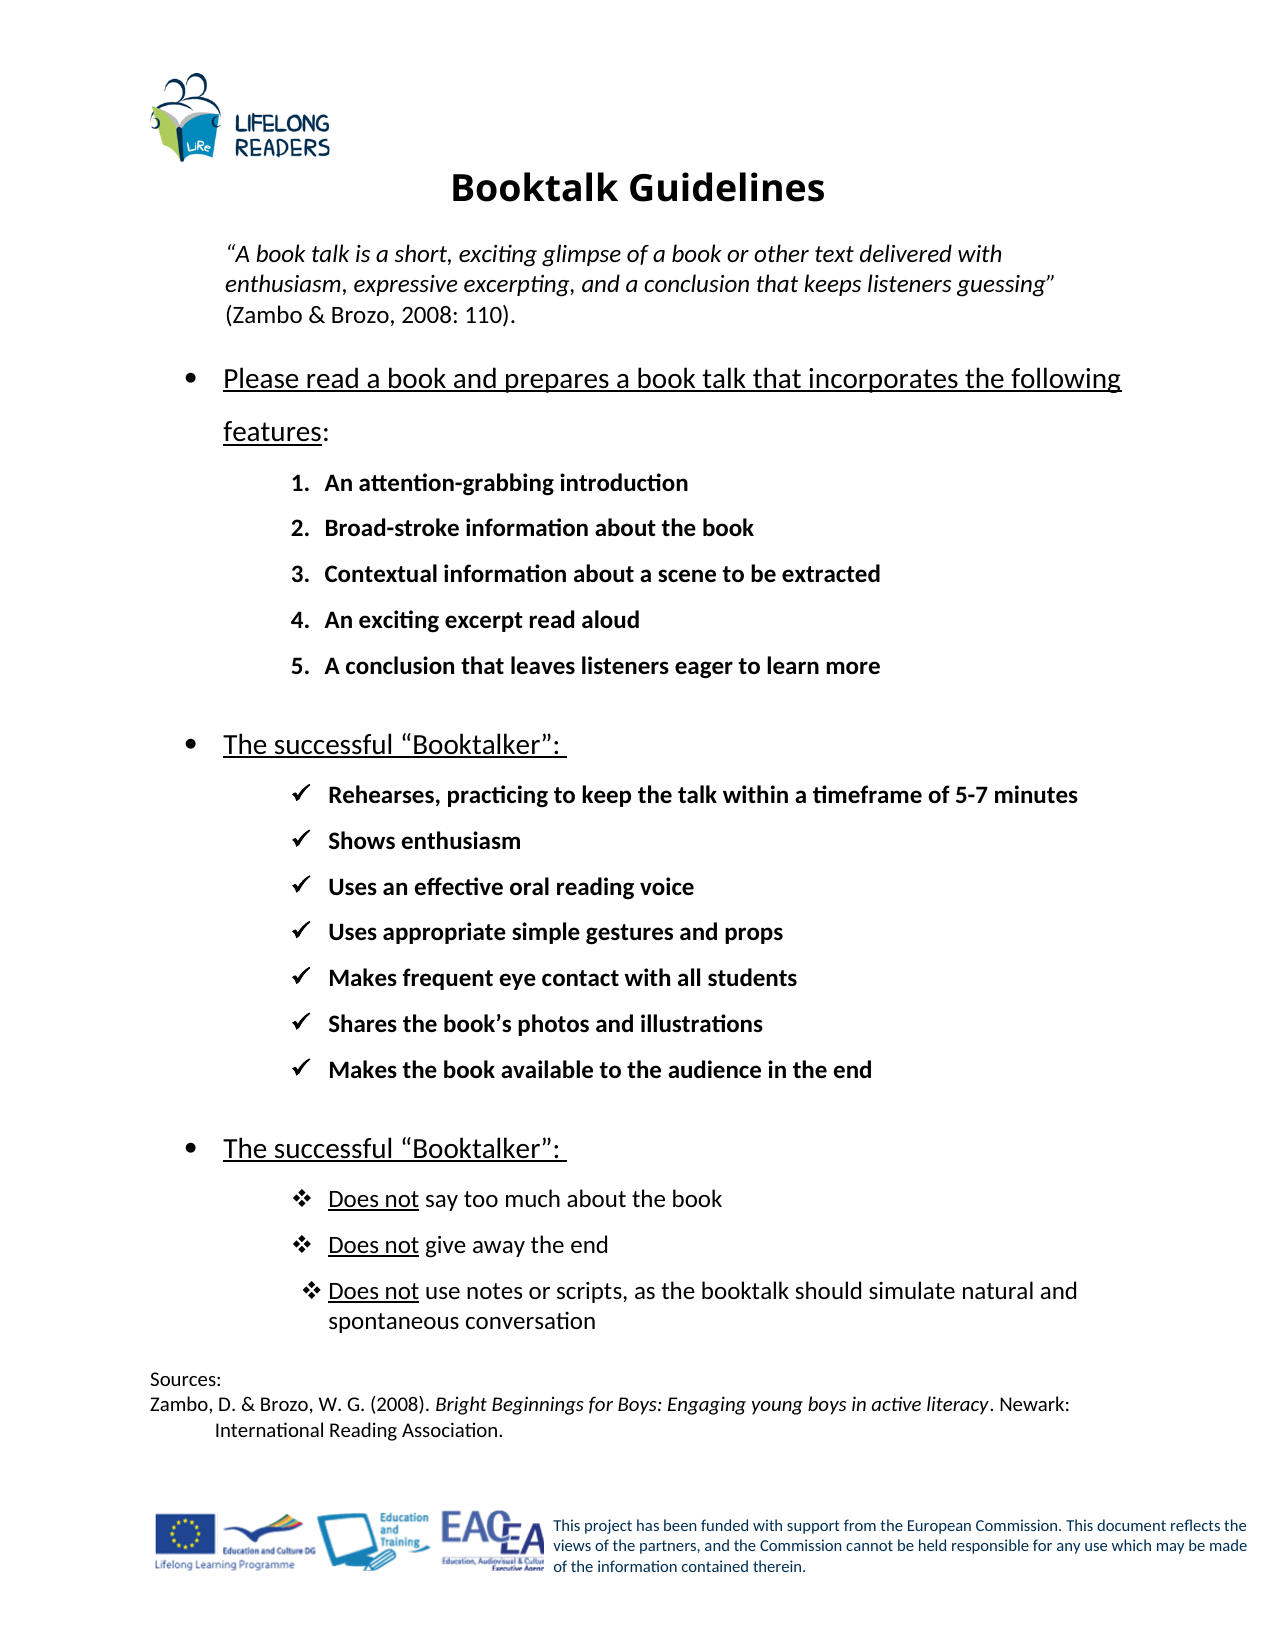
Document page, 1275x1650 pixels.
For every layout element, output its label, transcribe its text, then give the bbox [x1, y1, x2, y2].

text Booktalk Guidelines [150, 161, 1125, 212]
list The successful “Booktalker”: [186, 1130, 1125, 1166]
picture [150, 73, 330, 162]
list Makes the book available to the audience in the end [291, 1054, 1125, 1084]
list Broad-stroke information about the book [291, 513, 1125, 543]
list Does not say too much about the book [291, 1183, 1125, 1214]
list Rehearses, practicing to keep the talk within a timeframe of 5-7 minutes [291, 779, 1125, 810]
list Contextual information about a scene to be extracted [291, 558, 1125, 589]
list Uses appropriate simple gestures and props [291, 917, 1125, 947]
list Does not use notes or scripts, as the booktalk should simulate natural and spontaneous conversation [300, 1275, 1125, 1336]
list Uses an effective oral reading voice [291, 871, 1125, 901]
text Sources: [150, 1366, 1125, 1392]
list The successful “Booktalker”: [186, 726, 1125, 762]
list Please read a book and prepares a book talk that incorporates the following features: [186, 360, 1125, 449]
list Does not give away the end [291, 1229, 1125, 1259]
list Shares the book’s photos and illustrations [291, 1008, 1125, 1038]
text Zambo, D. & Brozo, W. G. (2008). Bright Beginnings for Boys: Engaging young boys in active literacy. Newark: International Reading Association. [150, 1392, 1125, 1442]
list Shows enthusiasm [291, 825, 1125, 856]
picture [150, 1504, 544, 1570]
text “A book talk is a short, exciting glimpse of a book or other text delivered with enthusiasm, expressive excerpting, and a conclusion that keeps listeners guessing” (Zambo & Brozo, 2008: 110). [225, 238, 1125, 329]
list An exciting excerpt read aloud [291, 604, 1125, 634]
list An attention-grabbing introduction [291, 467, 1125, 497]
list Makes frequent eye contact with all students [291, 962, 1125, 993]
list A conclusion that leaves listeners eager to learn more [291, 650, 1125, 680]
